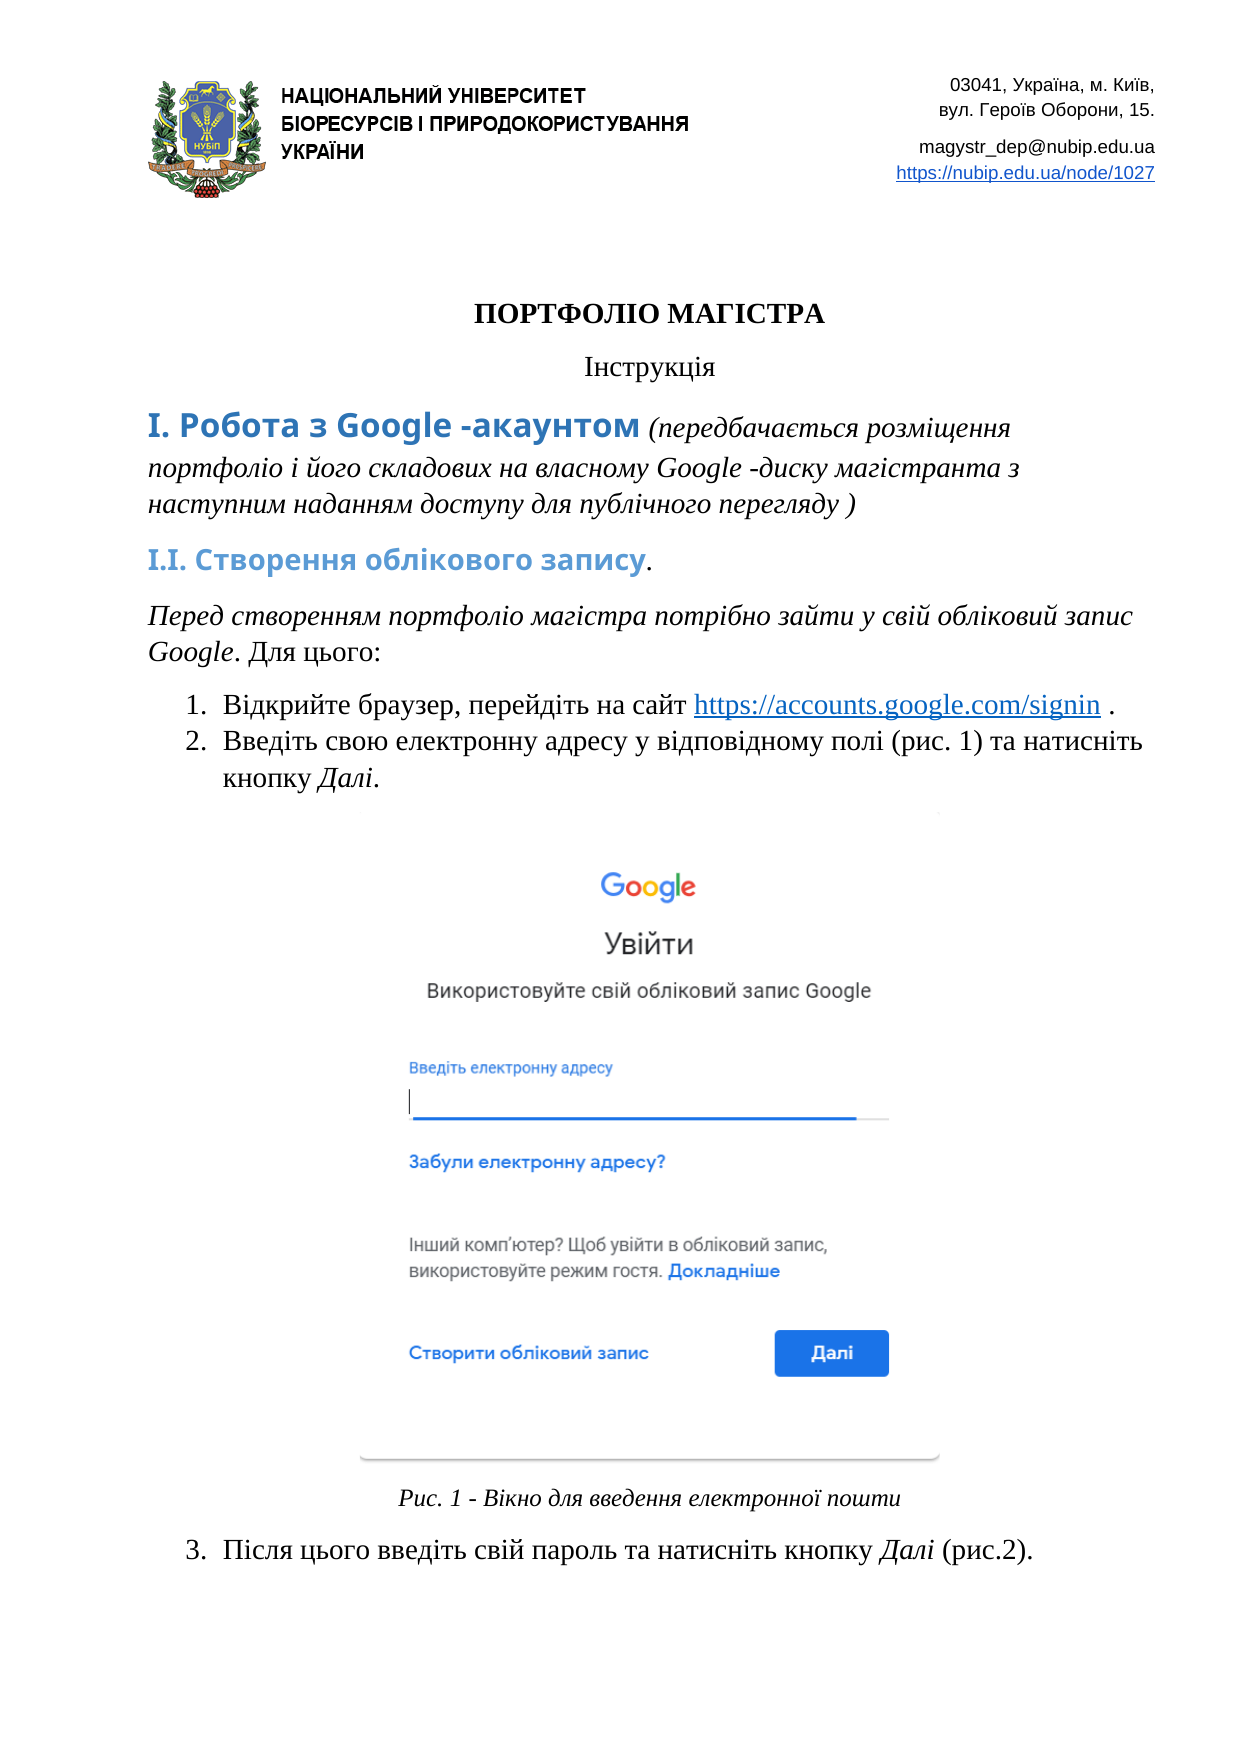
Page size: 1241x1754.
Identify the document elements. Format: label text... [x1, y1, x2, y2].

text І. Робота з Google -акаунтом (передбачається розміщення портфоліо і його складових на власному Google -диску магістранта з наступним наданням доступу для публічного перегляду ) [148, 402, 1152, 520]
text І.І. Створення облікового запису. [148, 539, 1152, 579]
list Відкрийте браузер, перейдіть на сайт https://accounts.google.com/signin . [185, 687, 1152, 721]
picture [359, 812, 940, 1464]
text Перед створенням портфоліо магістра потрібно зайти у свій обліковий запис Google. Для цього: [148, 598, 1152, 668]
text Інструкція [148, 349, 1152, 383]
list Після цього введіть свій пароль та натисніть кнопку Далі (рис.2). [185, 1532, 1152, 1566]
list Введіть свою електронну адресу у відповідному полі (рис. 1) та натисніть кнопку Далі. [185, 723, 1152, 793]
picture [147, 81, 691, 198]
text ПОРТФОЛІО МАГІСТРА [148, 296, 1152, 330]
text Рис. 1 - Вікно для введення електронної пошти [148, 1483, 1152, 1512]
